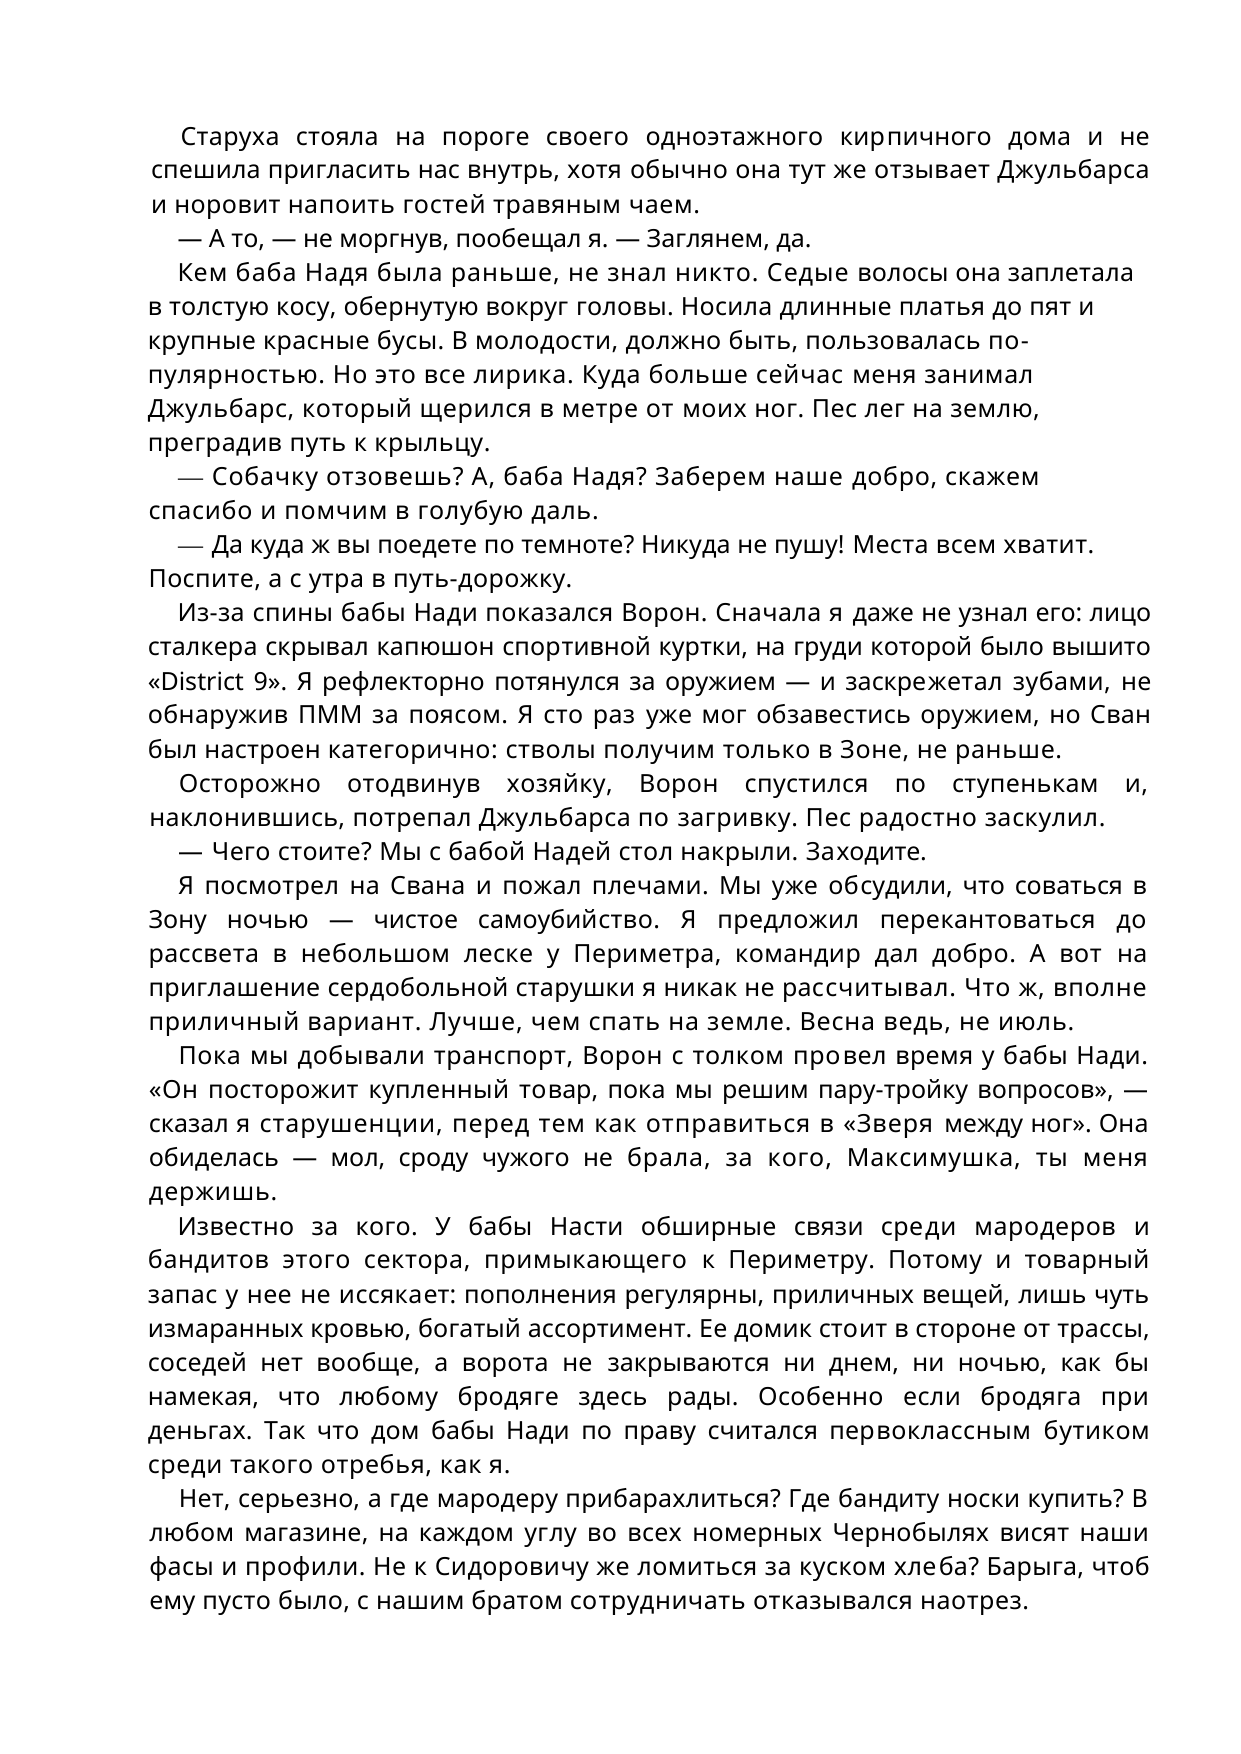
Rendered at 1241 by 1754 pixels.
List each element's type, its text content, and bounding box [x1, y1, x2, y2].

text — А то, — не моргнув, пообещал я. — Заглянем, да. [148, 220, 1152, 254]
text Из-за спины бабы Нади показался Ворон. Сначала я даже не узнал его: лицо сталкера скрывал капюшон спортивной куртки, на груди которой было вышито «District 9». Я рефлекторно потянулся за оружием — и заскрежетал зубами, не обнаружив ПММ за поясом. Я сто раз уже мог обзавестись оружием, но Сван был настроен категорично: стволы получим только в Зоне, не раньше. [148, 595, 1152, 765]
text Нет, серьезно, а где мародеру прибарахлиться? Где бандиту носки купить? В любом магазине, на каждом углу во всех номерных Чернобылях висят наши фасы и профили. Не к Сидоровичу же ломиться за куском хлеба? Барыга, чтоб ему пусто было, с нашим братом сотрудничать отказывался наотрез. [149, 1481, 1150, 1617]
text Я посмотрел на Свана и пожал плечами. Мы уже обсудили, что соваться в Зону ночью — чистое самоубийство. Я предложил перекантоваться до рассвета в небольшом леске у Периметра, командир дал добро. А вот на приглашение сердобольной старушки я никак не рассчитывал. Что ж, вполне приличный вариант. Лучше, чем спать на земле. Весна ведь, не июль. [148, 867, 1147, 1038]
text — Чего стоите? Мы с бабой Надей стол накрыли. Заходите. [148, 833, 1152, 867]
text Осторожно отодвинув хозяйку, Ворон спустился по ступенькам и, наклонившись, потрепал Джульбарса по загривку. Пес радостно заскулил. [149, 765, 1149, 833]
text Пока мы добывали транспорт, Ворон с толком провел время у бабы Нади. «Он посторожит купленный товар, пока мы решим пару-тройку вопросов», — сказал я старушенции, перед тем как отправиться в «Зверя между ног». Она обиделась — мол, сроду чужого не брала, за кого, Максимушка, ты меня держишь. [149, 1038, 1149, 1208]
list Да куда ж вы поедете по темноте? Никуда не пушу! Места всем хватит. Поспите, а с утра в путь-дорожку. [148, 527, 1152, 595]
list Собачку отзовешь? А, баба Надя? Заберем наше добро, скажем спасибо и помчим в голубую даль. [148, 459, 1152, 527]
text Кем баба Надя была раньше, не знал никто. Седые волосы она заплетала в толстую косу, обернутую вокруг головы. Носила длинные платья до пят и крупные красные бусы. В молодости, должно быть, пользовалась популярностью. Но это все лирика. Куда больше сейчас меня занимал Джульбарс, который щерился в метре от моих ног. Пес лег на землю, преградив путь к крыльцу. [148, 254, 1152, 459]
text Старуха стояла на пороге своего одноэтажного кирпичного дома и не спешила пригласить нас внутрь, хотя обычно она тут же отзывает Джульбарса и норовит напоить гостей травяным чаем. [151, 118, 1150, 220]
text Известно за кого. У бабы Насти обширные связи среди мародеров и бандитов этого сектора, примыкающего к Периметру. Потому и товарный запас у нее не иссякает: пополнения регулярны, приличных вещей, лишь чуть измаранных кровью, богатый ассортимент. Ее домик стоит в стороне от трассы, соседей нет вообще, а ворота не закрываются ни днем, ни ночью, как бы намекая, что любому бродяге здесь рады. Особенно если бродяга при деньгах. Так что дом бабы Нади по праву считался первоклассным бутиком среди такого отребья, как я. [148, 1208, 1150, 1481]
